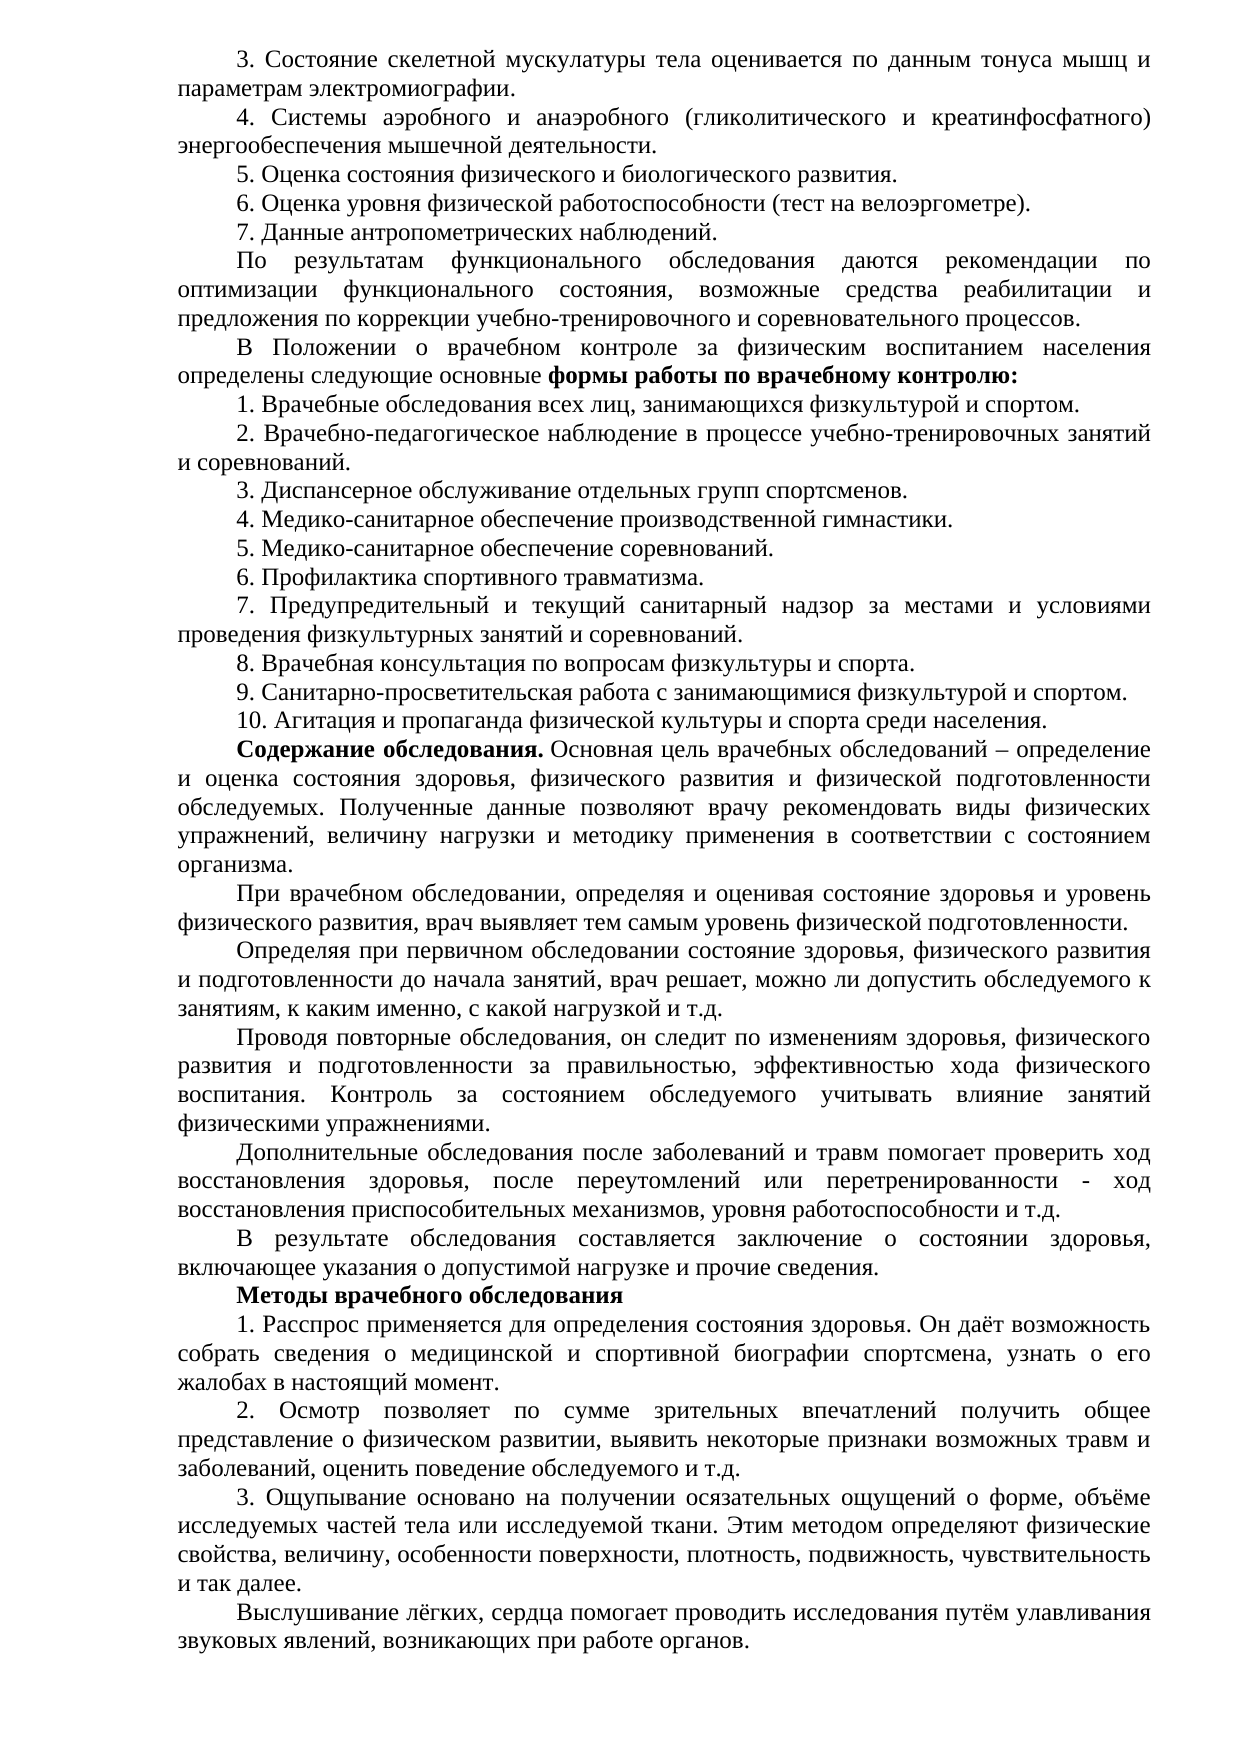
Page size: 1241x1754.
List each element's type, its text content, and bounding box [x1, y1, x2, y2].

text 3. Диспансерное обслуживание отдельных групп спортсменов. [177, 476, 1152, 504]
text 7. Данные антропометрических наблюдений. [177, 217, 1152, 246]
text 9. Санитарно-просветительская работа с занимающимися физкультурой и спортом. [177, 677, 1152, 706]
text По результатам функционального обследования даются рекомендации по оптимизации функционального состояния, возможные средства реабилитации и предложения по коррекции учебно-тренировочного и соревновательного процессов. [177, 246, 1152, 332]
text Проводя повторные обследования, он следит по изменениям здоровья, физического развития и подготовленности за правильностью, эффективностью хода физического воспитания. Контроль за состоянием обследуемого учитывать влияние занятий физическими упражнениями. [177, 1022, 1152, 1137]
text 5. Оценка состояния физического и биологического развития. [177, 159, 1152, 188]
text 7. Предупредительный и текущий санитарный надзор за местами и условиями проведения физкультурных занятий и соревнований. [177, 591, 1152, 648]
text При врачебном обследовании, определяя и оценивая состояние здоровья и уровень физического развития, врач выявляет тем самым уровень физической подготовленности. [177, 878, 1152, 936]
text 10. Агитация и пропаганда физической культуры и спорта среди населения. [177, 706, 1152, 734]
text 1. Врачебные обследования всех лиц, занимающихся физкультурой и спортом. [177, 389, 1152, 418]
text Определяя при первичном обследовании состояние здоровья, физического развития и подготовленности до начала занятий, врач решает, можно ли допустить обследуемого к занятиям, к каким именно, с какой нагрузкой и т.д. [177, 936, 1152, 1022]
text 4. Медико-санитарное обеспечение производственной гимнастики. [177, 504, 1152, 533]
text Дополнительные обследования после заболеваний и травм помогает проверить ход восстановления здоровья, после переутомлений или перетренированности - ход восстановления приспособительных механизмов, уровня работоспособности и т.д. [177, 1137, 1152, 1223]
text Методы врачебного обследования [177, 1281, 1152, 1309]
text 3. Состояние скелетной мускулатуры тела оценивается по данным тонуса мышц и параметрам электромиографии. [177, 44, 1152, 102]
text Содержание обследования. Основная цель врачебных обследований – определение и оценка состояния здоровья, физического развития и физической подготовленности обследуемых. Полученные данные позволяют врачу рекомендовать виды физических упражнений, величину нагрузки и методику применения в соответствии с состоянием организма. [177, 734, 1152, 878]
text 1. Расспрос применяется для определения состояния здоровья. Он даёт возможность собрать сведения о медицинской и спортивной биографии спортсмена, узнать о его жалобах в настоящий момент. [177, 1309, 1152, 1396]
text 5. Медико-санитарное обеспечение соревнований. [177, 533, 1152, 562]
text Выслушивание лёгких, сердца помогает проводить исследования путём улавливания звуковых явлений, возникающих при работе органов. [177, 1597, 1152, 1654]
text 3. Ощупывание основано на получении осязательных ощущений о форме, объёме исследуемых частей тела или исследуемой ткани. Этим методом определяют физические свойства, величину, особенности поверхности, плотность, подвижность, чувствительность и так далее. [177, 1482, 1152, 1597]
text 2. Врачебно-педагогическое наблюдение в процессе учебно-тренировочных занятий и соревнований. [177, 418, 1152, 476]
text 6. Оценка уровня физической работоспособности (тест на велоэргометре). [177, 188, 1152, 217]
text 6. Профилактика спортивного травматизма. [177, 562, 1152, 591]
text В Положении о врачебном контроле за физическим воспитанием населения определены следующие основные формы работы по врачебному контролю: [177, 332, 1152, 389]
text В результате обследования составляется заключение о состоянии здоровья, включающее указания о допустимой нагрузке и прочие сведения. [177, 1223, 1152, 1281]
text 2. Осмотр позволяет по сумме зрительных впечатлений получить общее представление о физическом развитии, выявить некоторые признаки возможных травм и заболеваний, оценить поведение обследуемого и т.д. [177, 1396, 1152, 1482]
text 4. Системы аэробного и анаэробного (гликолитического и креатинфосфатного) энергообеспечения мышечной деятельности. [177, 102, 1152, 159]
text 8. Врачебная консультация по вопросам физкультуры и спорта. [177, 648, 1152, 677]
